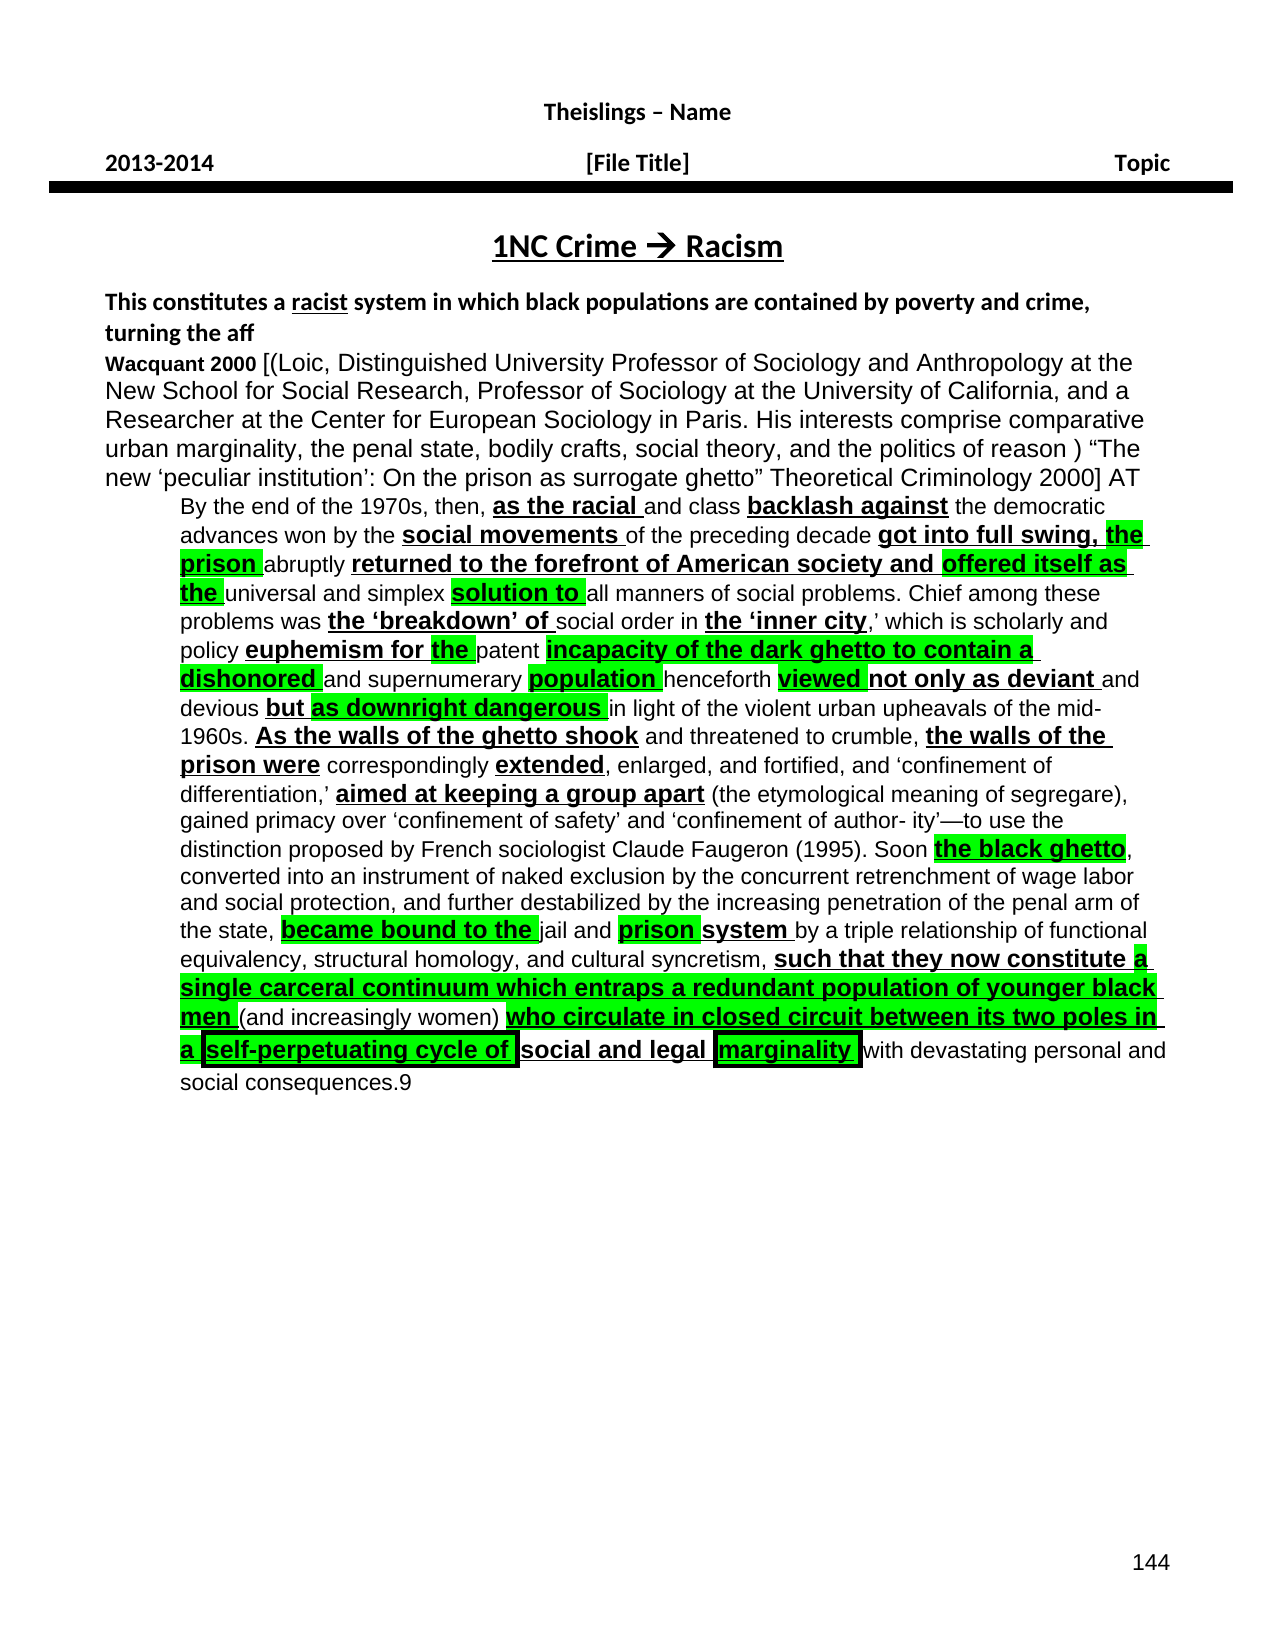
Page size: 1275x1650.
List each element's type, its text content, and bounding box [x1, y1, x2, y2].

subtitle 1NC Crime Racism [105, 225, 1170, 266]
text Wacquant 2000 [(Loic, Distinguished University Professor of Sociology and Anthropology at the New School for Social Research, Professor of Sociology at the University of California, and a Researcher at the Center for European Sociology in Paris. His interests comprise comparative urban marginality, the penal state, bodily crafts, social theory, and the politics of reason ) “The new ‘peculiar institution’: On the prison as surrogate ghetto” Theoretical Criminology 2000] AT [105, 347, 1170, 491]
text By the end of the 1970s, then, as the racial and class backlash against the democratic advances won by the social movements of the preceding decade got into full swing, the prison abruptly returned to the forefront of American society and offered itself as the universal and simplex solution to all manners of social problems. Chief among these problems was the ‘breakdown’ of social order in the ‘inner city,’ which is scholarly and policy euphemism for the patent incapacity of the dark ghetto to contain a dishonored and supernumerary population henceforth viewed not only as deviant and devious but as downright dangerous in light of the violent urban upheavals of the mid-1960s. As the walls of the ghetto shook and threatened to crumble, the walls of the prison were correspondingly extended, enlarged, and fortified, and ‘confinement of differentiation,’ aimed at keeping a group apart (the etymological meaning of segregare), gained primacy over ‘confinement of safety’ and ‘confinement of author- ity’—to use the distinction proposed by French sociologist Claude Faugeron (1995). Soon the black ghetto, converted into an instrument of naked exclusion by the concurrent retrenchment of wage labor and social protection, and further destabilized by the increasing penetration of the penal arm of the state, became bound to the jail and prison system by a triple relationship of functional equivalency, structural homology, and cultural syncretism, such that they now constitute a single carceral continuum which entraps a redundant population of younger black men (and increasingly women) who circulate in closed circuit between its two poles in a self-perpetuating cycle of social and legal marginality with devastating personal and social consequences.9 [180, 491, 1170, 1095]
subtitle This constitutes a racist system in which black populations are contained by poverty and crime, turning the aff [105, 286, 1170, 347]
